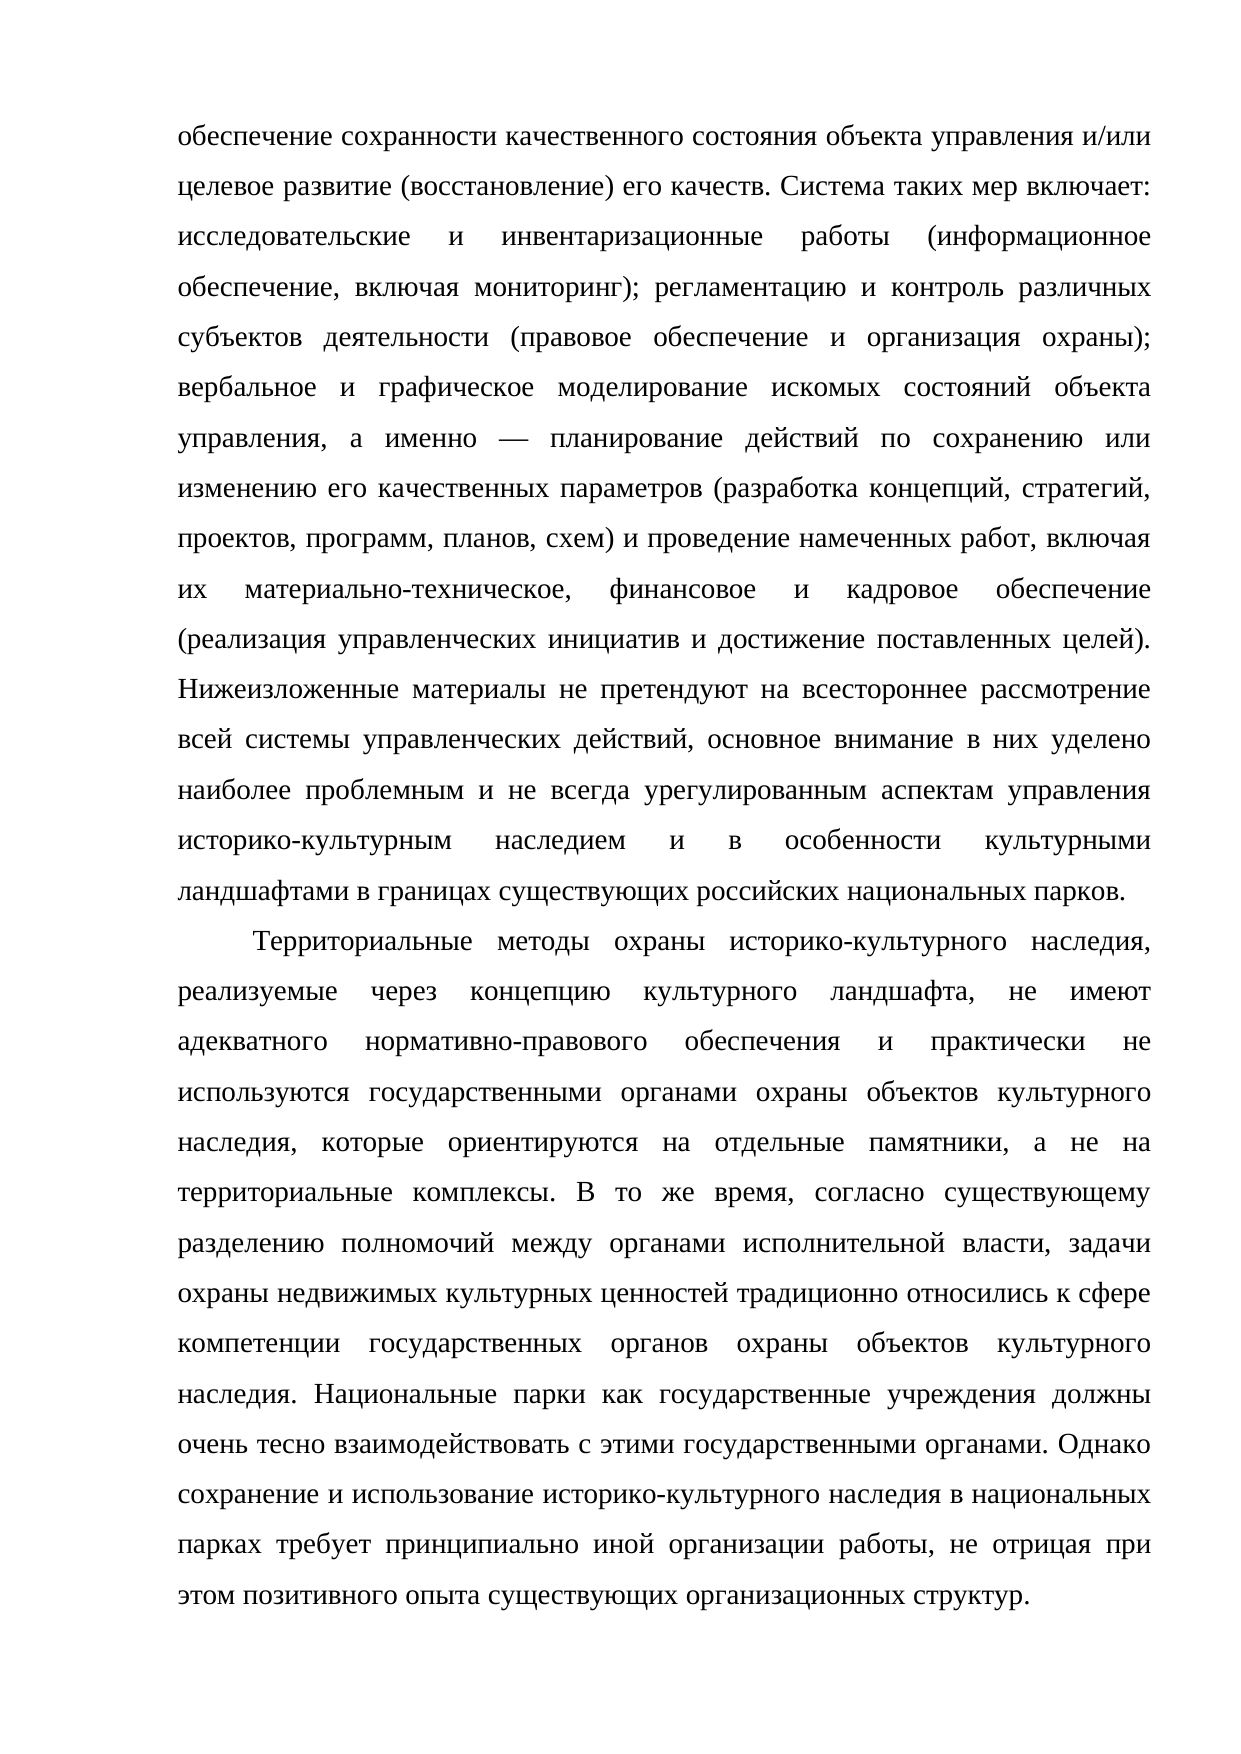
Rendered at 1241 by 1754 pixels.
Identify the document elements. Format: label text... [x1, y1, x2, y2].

text Территориальные методы охраны историко-культурного наследия, реализуемые через концепцию культурного ландшафта, не имеют адекватного нормативно-правового обеспечения и практически не используются государственными органами охраны объектов культурного наследия, которые ориентируются на отдельные памятники, а не на территориальные комплексы. В то же время, согласно существующему разделению полномочий между органами исполнительной власти, задачи охраны недвижимых культурных ценностей традиционно относились к сфере компетенции государственных органов охраны объектов культурного наследия. Национальные парки как государственные учреждения должны очень тесно взаимодействовать с этими государственными органами. Однако сохранение и использование историко-культурного наследия в национальных парках требует принципиально иной организации работы, не отрицая при этом позитивного опыта существующих организационных структур. [177, 923, 1152, 1611]
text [177, 118, 1152, 906]
